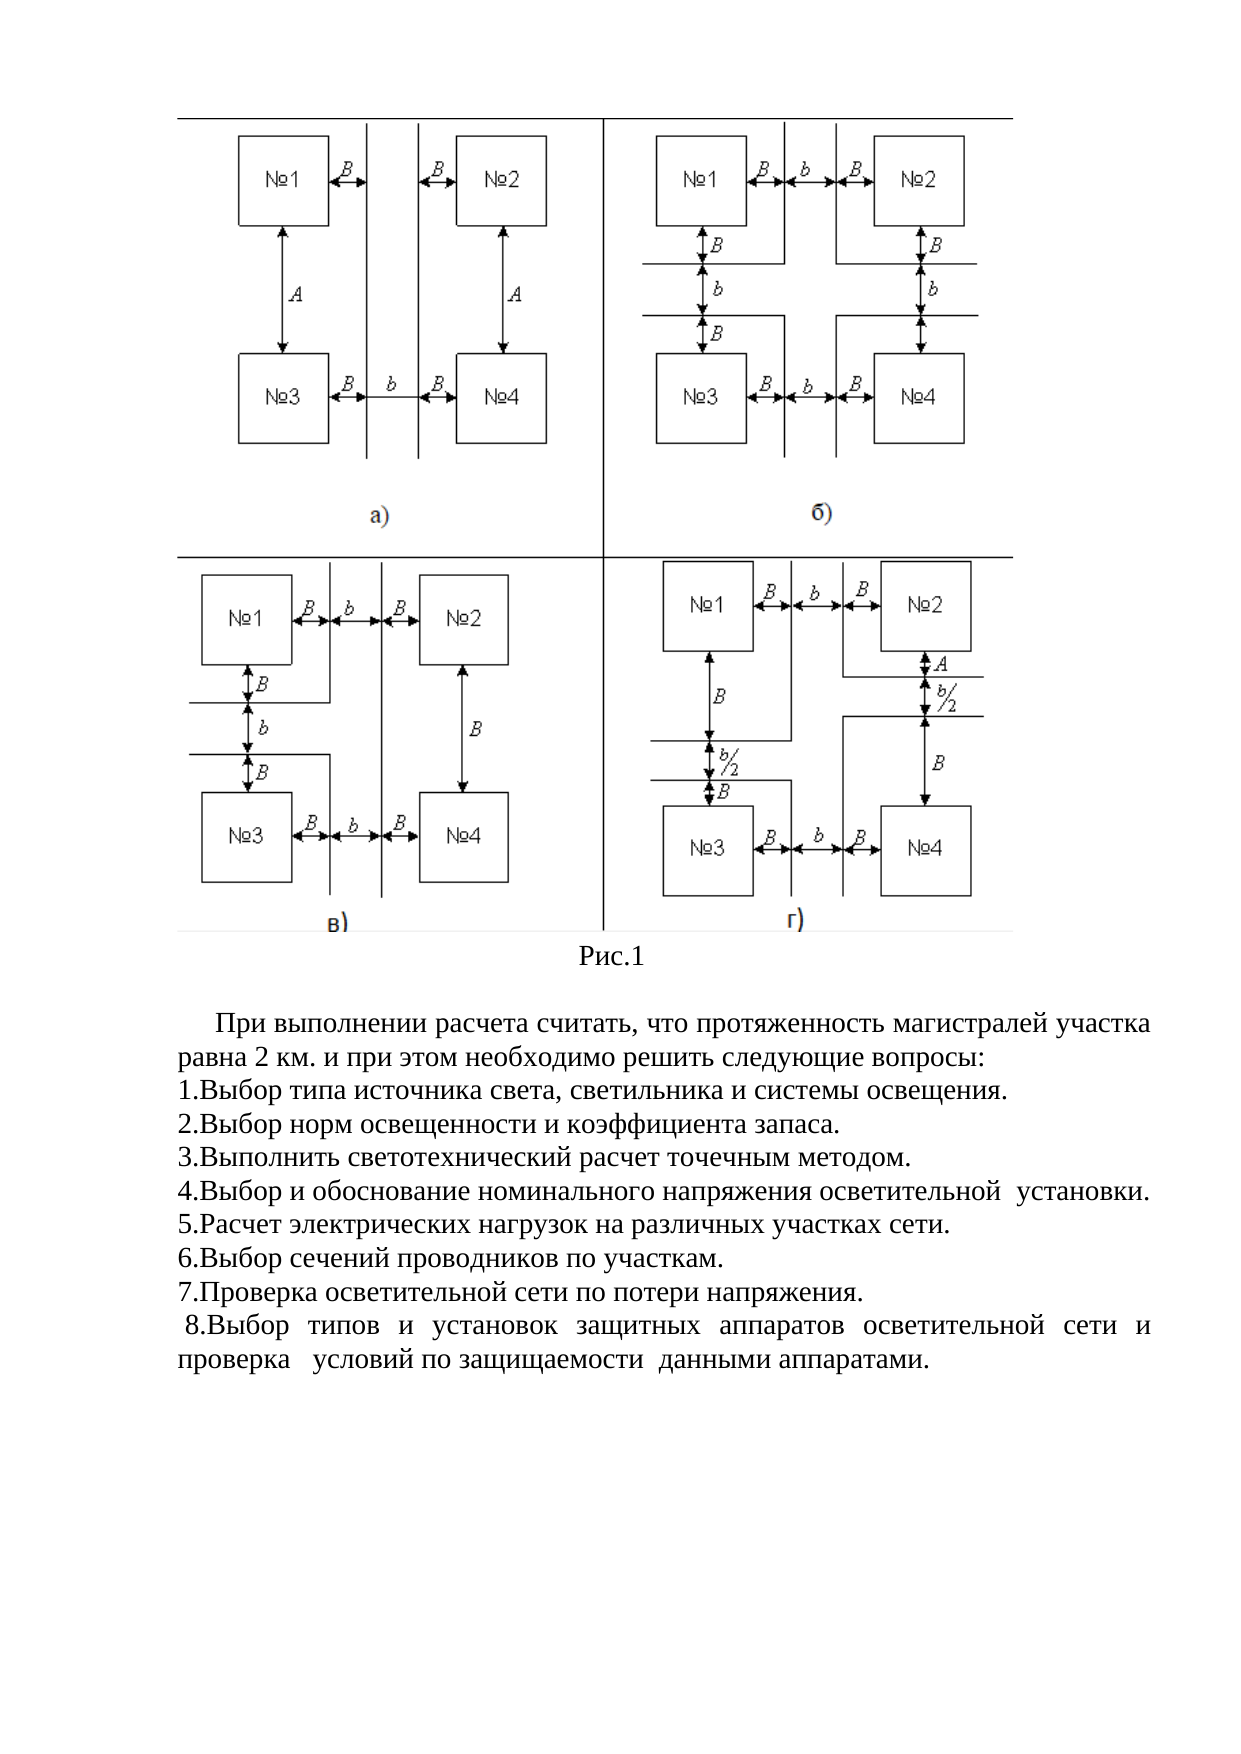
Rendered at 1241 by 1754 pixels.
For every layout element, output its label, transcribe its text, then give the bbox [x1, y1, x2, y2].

text При выполнении расчета считать, что протяженность магистралей участка равна 2 км. и при этом необходимо решить следующие вопросы: [177, 1005, 1152, 1072]
text 2.Выбор норм освещенности и коэффициента запаса. [177, 1106, 1152, 1139]
text 7.Проверка осветительной сети по потери напряжения. [177, 1274, 1152, 1307]
text 1.Выбор типа источника света, светильника и системы освещения. [177, 1072, 1152, 1106]
text 4.Выбор и обоснование номинального напряжения осветительной установки. [177, 1173, 1152, 1207]
text 3.Выполнить светотехнический расчет точечным методом. [177, 1139, 1152, 1173]
text 5.Расчет электрических нагрузок на различных участках сети. [177, 1207, 1152, 1240]
text 6.Выбор сечений проводников по участкам. [177, 1240, 1152, 1274]
picture [177, 118, 1014, 932]
text 8.Выбор типов и установок защитных аппаратов осветительной сети и проверка условий по защищаемости данными аппаратами. [177, 1307, 1152, 1374]
text Рис.1 [177, 938, 1152, 972]
